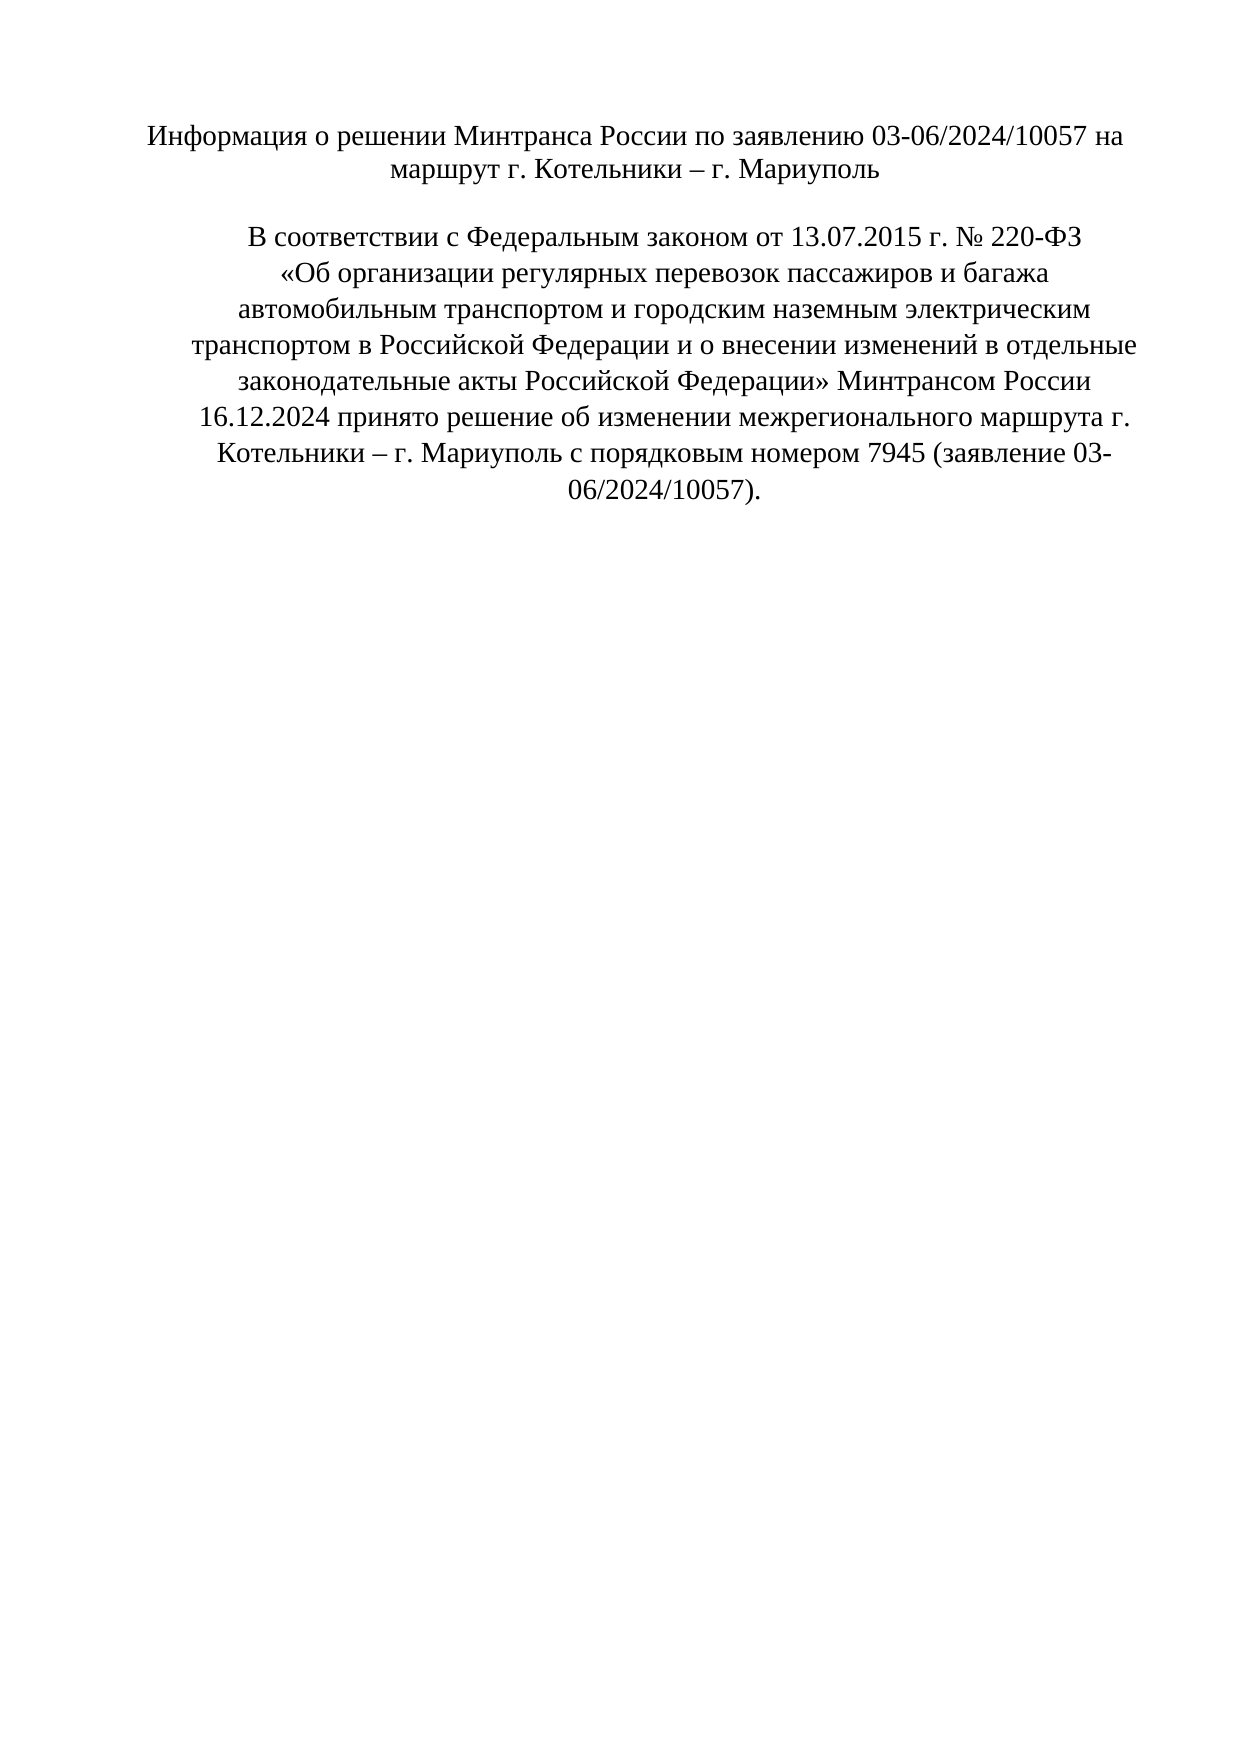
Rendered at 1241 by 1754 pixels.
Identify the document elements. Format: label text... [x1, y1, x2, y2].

text В соответствии с Федеральным законом от 13.07.2015 г. № 220-ФЗ «Об организации регулярных перевозок пассажиров и багажа автомобильным транспортом и городским наземным электрическим транспортом в Российской Федерации и о внесении изменений в отдельные законодательные акты Российской Федерации» Минтрансом России 16.12.2024 принято решение об изменении межрегионального маршрута г. Котельники – г. Мариуполь с порядковым номером 7945 (заявление 03-06/2024/10057). [177, 219, 1152, 505]
text Информация о решении Минтранса России по заявлению 03-06/2024/10057 на маршрут г. Котельники – г. Мариуполь [118, 118, 1152, 185]
